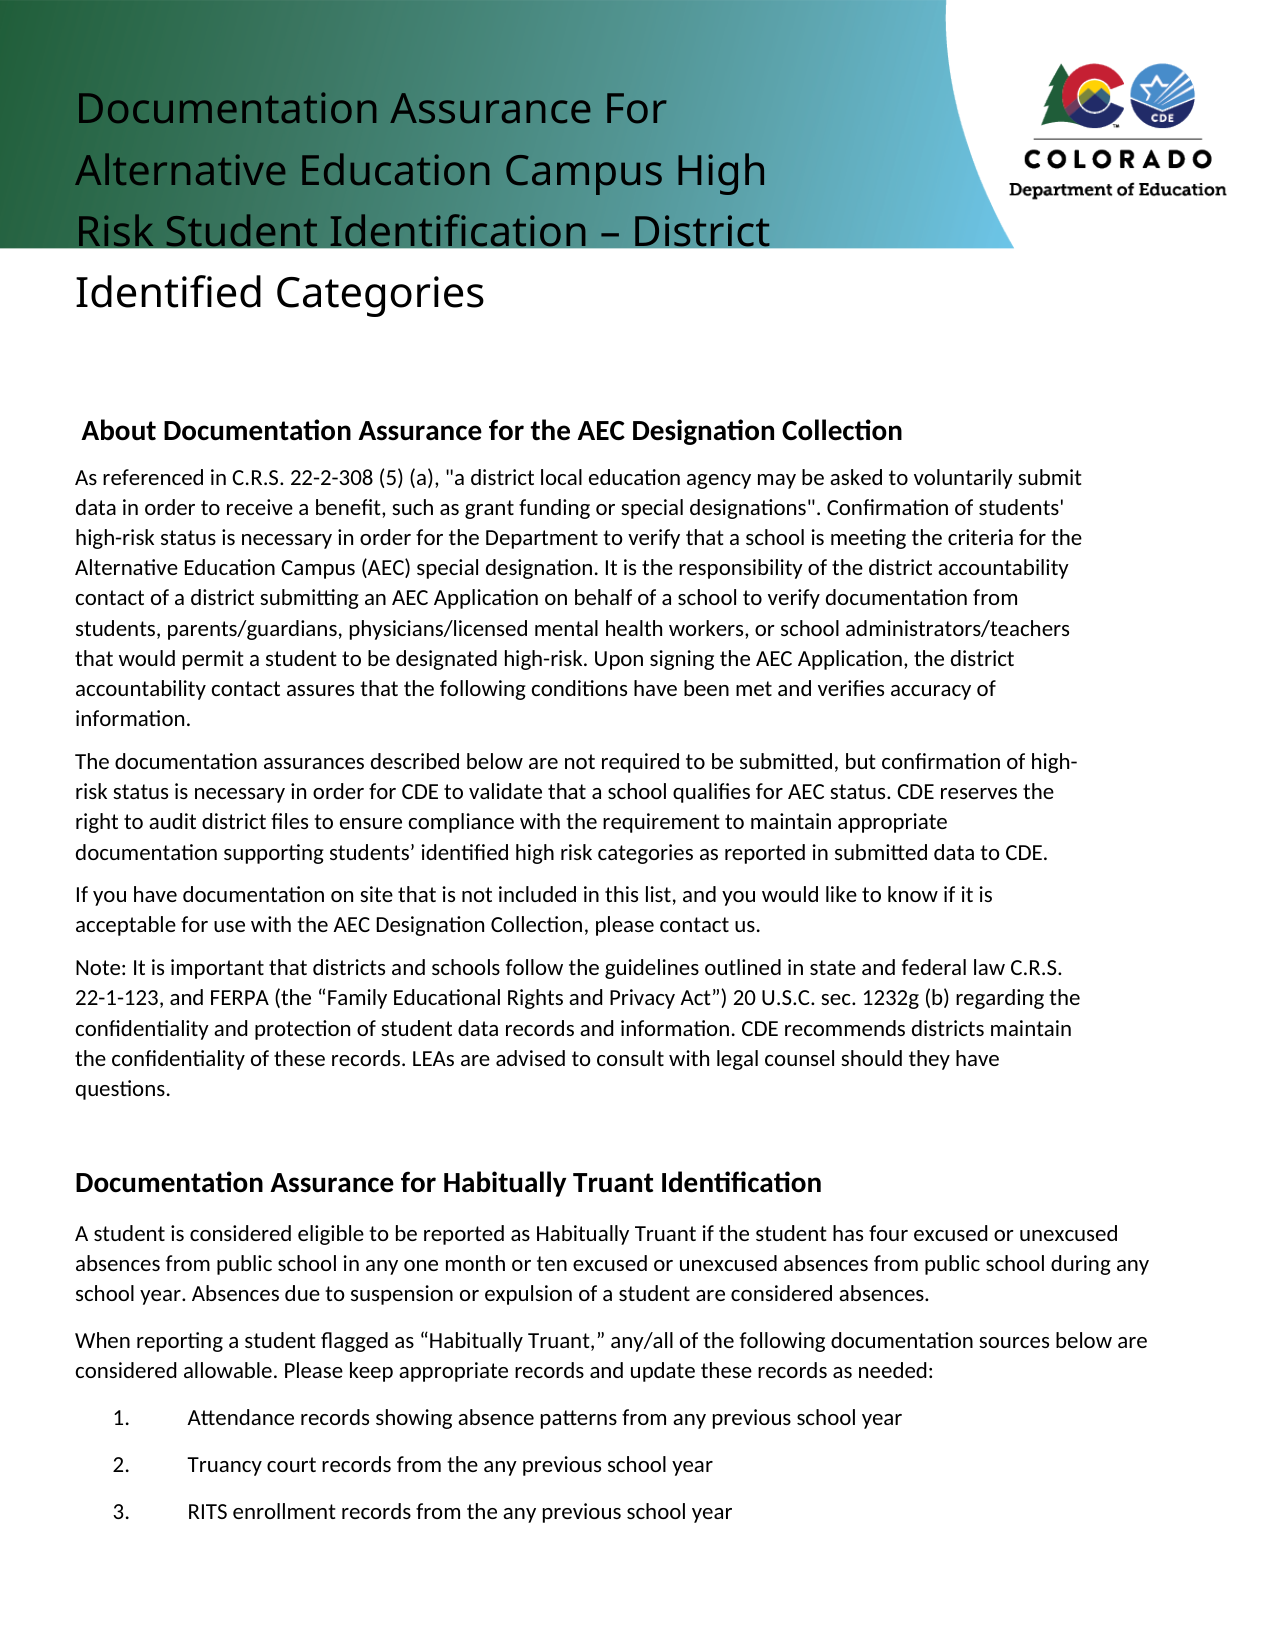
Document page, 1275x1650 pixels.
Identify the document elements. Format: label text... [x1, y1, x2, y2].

text A student is considered eligible to be reported as Habitually Truant if the student has four excused or unexcused absences from public school in any one month or ten excused or unexcused absences from public school during any school year. Absences due to suspension or expulsion of a student are considered absences. [75, 1219, 1200, 1307]
text When reporting a student flagged as “Habitually Truant,” any/all of the following documentation sources below are considered allowable. Please keep appropriate records and update these records as needed: [75, 1326, 1200, 1384]
list Truancy court records from the any previous school year [112, 1450, 1200, 1478]
subtitle About Documentation Assurance for the AEC Designation Collection [75, 412, 1106, 447]
list Attendance records showing absence patterns from any previous school year [112, 1403, 1200, 1431]
subtitle As referenced in C.R.S. 22-2-308 (5) (a), "a district local education agency may be asked to voluntarily submit data in order to receive a benefit, such as grant funding or special designations". Confirmation of students' high-risk status is necessary in order for the Department to verify that a school is meeting the criteria for the Alternative Education Campus (AEC) special designation. It is the responsibility of the district accountability contact of a district submitting an AEC Application on behalf of a school to verify documentation from students, parents/guardians, physicians/licensed mental health workers, or school administrators/teachers that would permit a student to be designated high-risk. Upon signing the AEC Application, the district accountability contact assures that the following conditions have been met and verifies accuracy of information. [75, 463, 1106, 732]
subtitle If you have documentation on site that is not included in this list, and you would like to know if it is acceptable for use with the AEC Designation Collection, please contact us. [75, 880, 1087, 938]
list RITS enrollment records from the any previous school year [112, 1497, 1200, 1525]
subtitle The documentation assurances described below are not required to be submitted, but confirmation of high-risk status is necessary in order for CDE to validate that a school qualifies for AEC status. CDE reserves the right to audit district files to ensure compliance with the requirement to maintain appropriate documentation supporting students’ identified high risk categories as reported in submitted data to CDE. [75, 747, 1087, 866]
subtitle Documentation Assurance For Alternative Education Campus High Risk Student Identification – District Identified Categories [75, 79, 825, 320]
text Documentation Assurance for Habitually Truant Identification [75, 1164, 1200, 1199]
picture [0, 0, 1275, 265]
subtitle Note: It is important that districts and schools follow the guidelines outlined in state and federal law C.R.S. 22-1-123, and FERPA (the “Family Educational Rights and Privacy Act”) 20 U.S.C. sec. 1232g (b) regarding the confidentiality and protection of student data records and information. CDE recommends districts maintain the confidentiality of these records. LEAs are advised to consult with legal counsel should they have questions. [75, 953, 1087, 1102]
